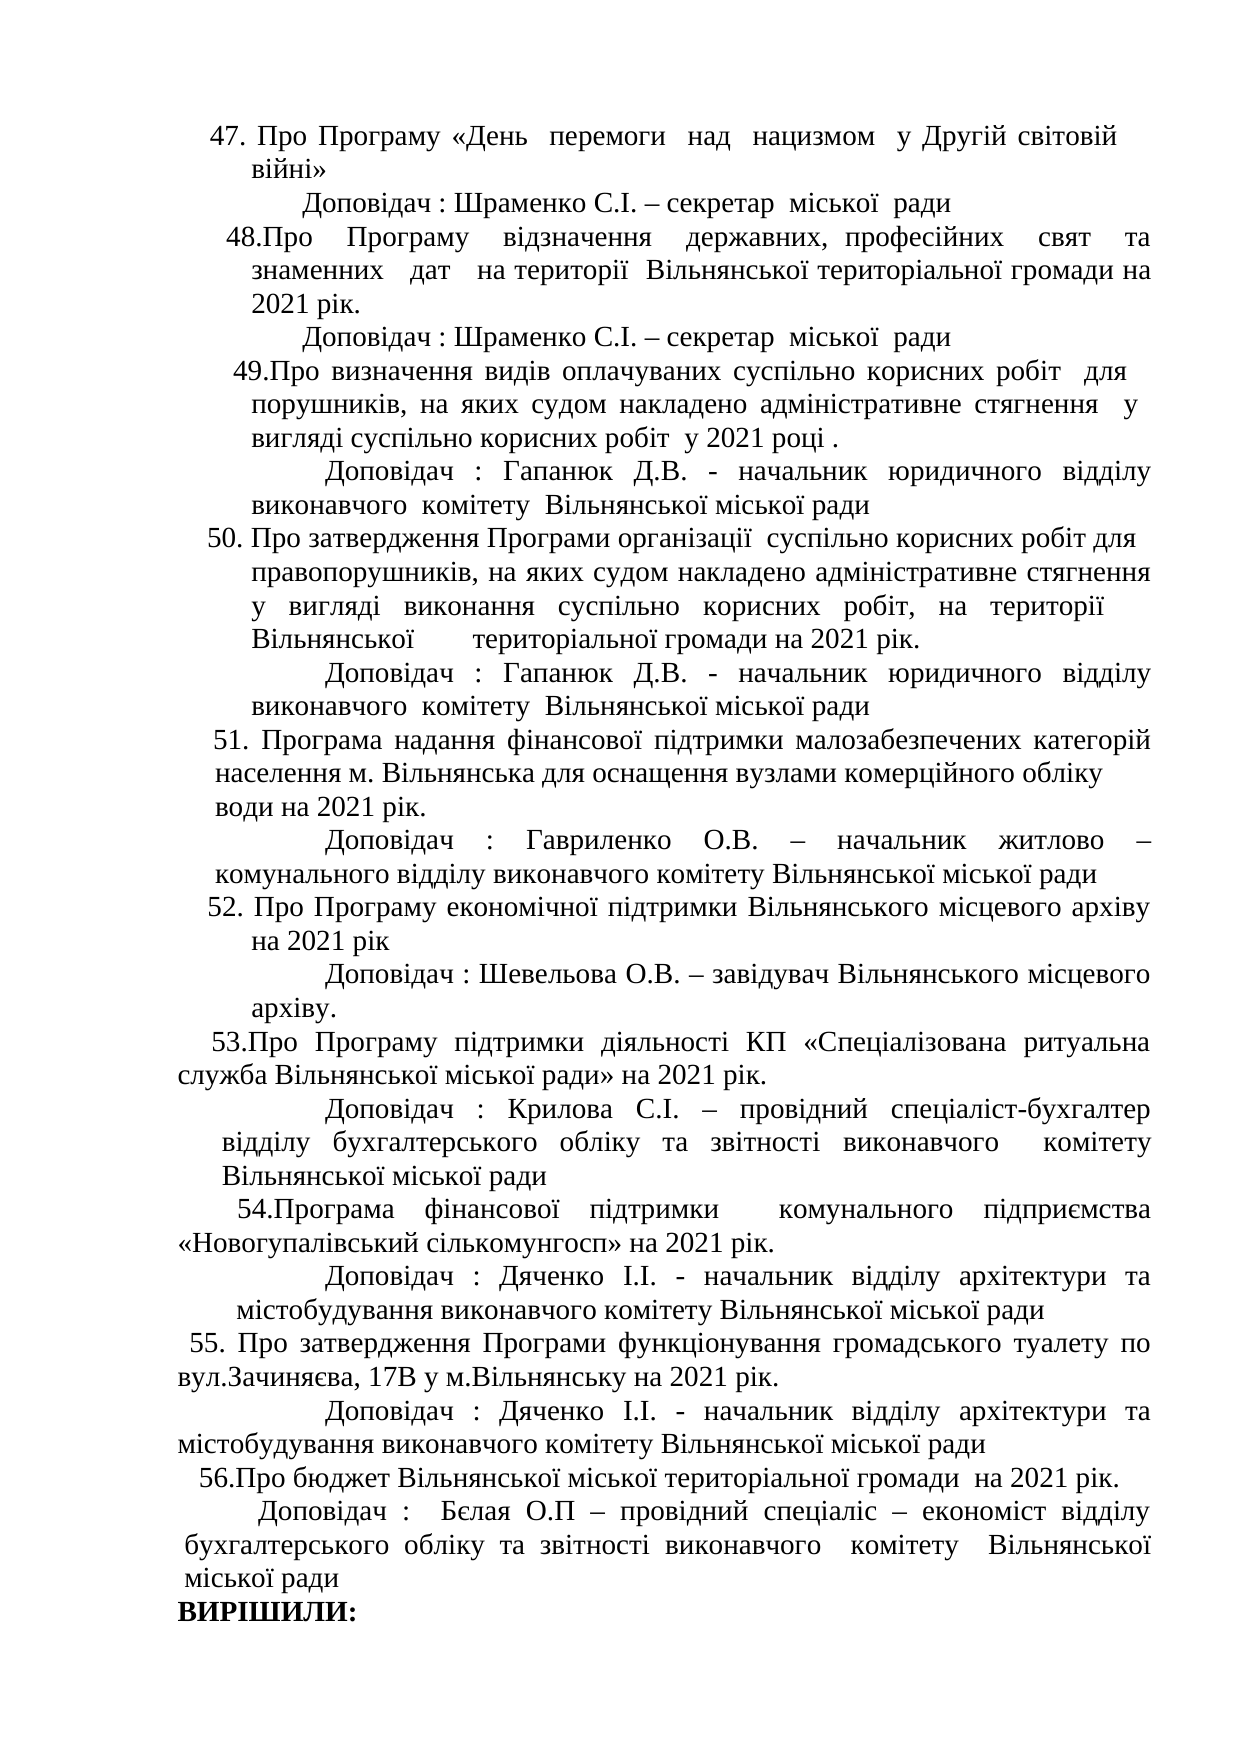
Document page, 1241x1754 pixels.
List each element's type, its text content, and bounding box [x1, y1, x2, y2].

text Доповідач : Дяченко І.І. - начальник відділу архітектури та містобудування виконавчого комітету Вільнянської міської ради [177, 1393, 1152, 1460]
text 51. Програма надання фінансової підтримки малозабезпечених категорій населення м. Вільнянська для оснащення вузлами комерційного обліку води на 2021 рік. [177, 722, 1152, 822]
text 54.Програма фінансової підтримки комунального підприємства «Новогупалівський сількомунгосп» на 2021 рік. [177, 1191, 1152, 1258]
text Доповідач : Дяченко І.І. - начальник відділу архітектури та містобудування виконавчого комітету Вільнянської міської ради [177, 1258, 1152, 1326]
text Доповідач : Шраменко С.І. – секретар міської ради [251, 319, 1152, 353]
text 56.Про бюджет Вільнянської міської територіальної громади на 2021 рік. [184, 1460, 1152, 1493]
text 52. Про Програму економічної підтримки Вільнянського місцевого архіву на 2021 рік [177, 889, 1152, 957]
text 50. Про затвердження Програми організації суспільно корисних робіт для правопорушників, на яких судом накладено адміністративне стягнення у вигляді виконання суспільно корисних робіт, на території Вільнянської територіальної громади на 2021 рік. [177, 521, 1152, 655]
text Доповідач : Бєлая О.П – провідний спеціаліс – економіст відділу бухгалтерського обліку та звітності виконавчого комітету Вільнянської міської ради [184, 1493, 1152, 1594]
text 48.Про Програму відзначення державних, професійних свят та знаменних дат на території Вільнянської територіальної громади на 2021 рік. [192, 219, 1152, 319]
text 47. Про Програму «День перемоги над нацизмом у Другій світовій війні» [177, 118, 1152, 185]
text Доповідач : Шевельова О.В. – завідувач Вільнянського місцевого архіву. [177, 957, 1152, 1024]
text Доповідач : Гавриленко О.В. – начальник житлово – комунального відділу виконавчого комітету Вільнянської міської ради [177, 822, 1152, 889]
text ВИРІШИЛИ: [177, 1594, 1152, 1627]
text Доповідач : Гапанюк Д.В. - начальник юридичного відділу виконавчого комітету Вільнянської міської ради [251, 655, 1152, 722]
text Доповідач : Гапанюк Д.В. - начальник юридичного відділу виконавчого комітету Вільнянської міської ради [251, 453, 1152, 521]
text 49.Про визначення видів оплачуваних суспільно корисних робіт для порушників, на яких судом накладено адміністративне стягнення у вигляді суспільно корисних робіт у 2021 році . [140, 353, 1152, 453]
text Доповідач : Крилова С.І. – провідний спеціаліст-бухгалтер відділу бухгалтерського обліку та звітності виконавчого комітету Вільнянської міської ради [222, 1091, 1152, 1191]
text Доповідач : Шраменко С.І. – секретар міської ради [251, 185, 1152, 219]
text 55. Про затвердження Програми функціонування громадського туалету по вул.Зачиняєва, 17В у м.Вільнянську на 2021 рік. [177, 1326, 1152, 1393]
text 53.Про Програму підтримки діяльності КП «Спеціалізована ритуальна служба Вільнянської міської ради» на 2021 рік. [177, 1024, 1152, 1091]
